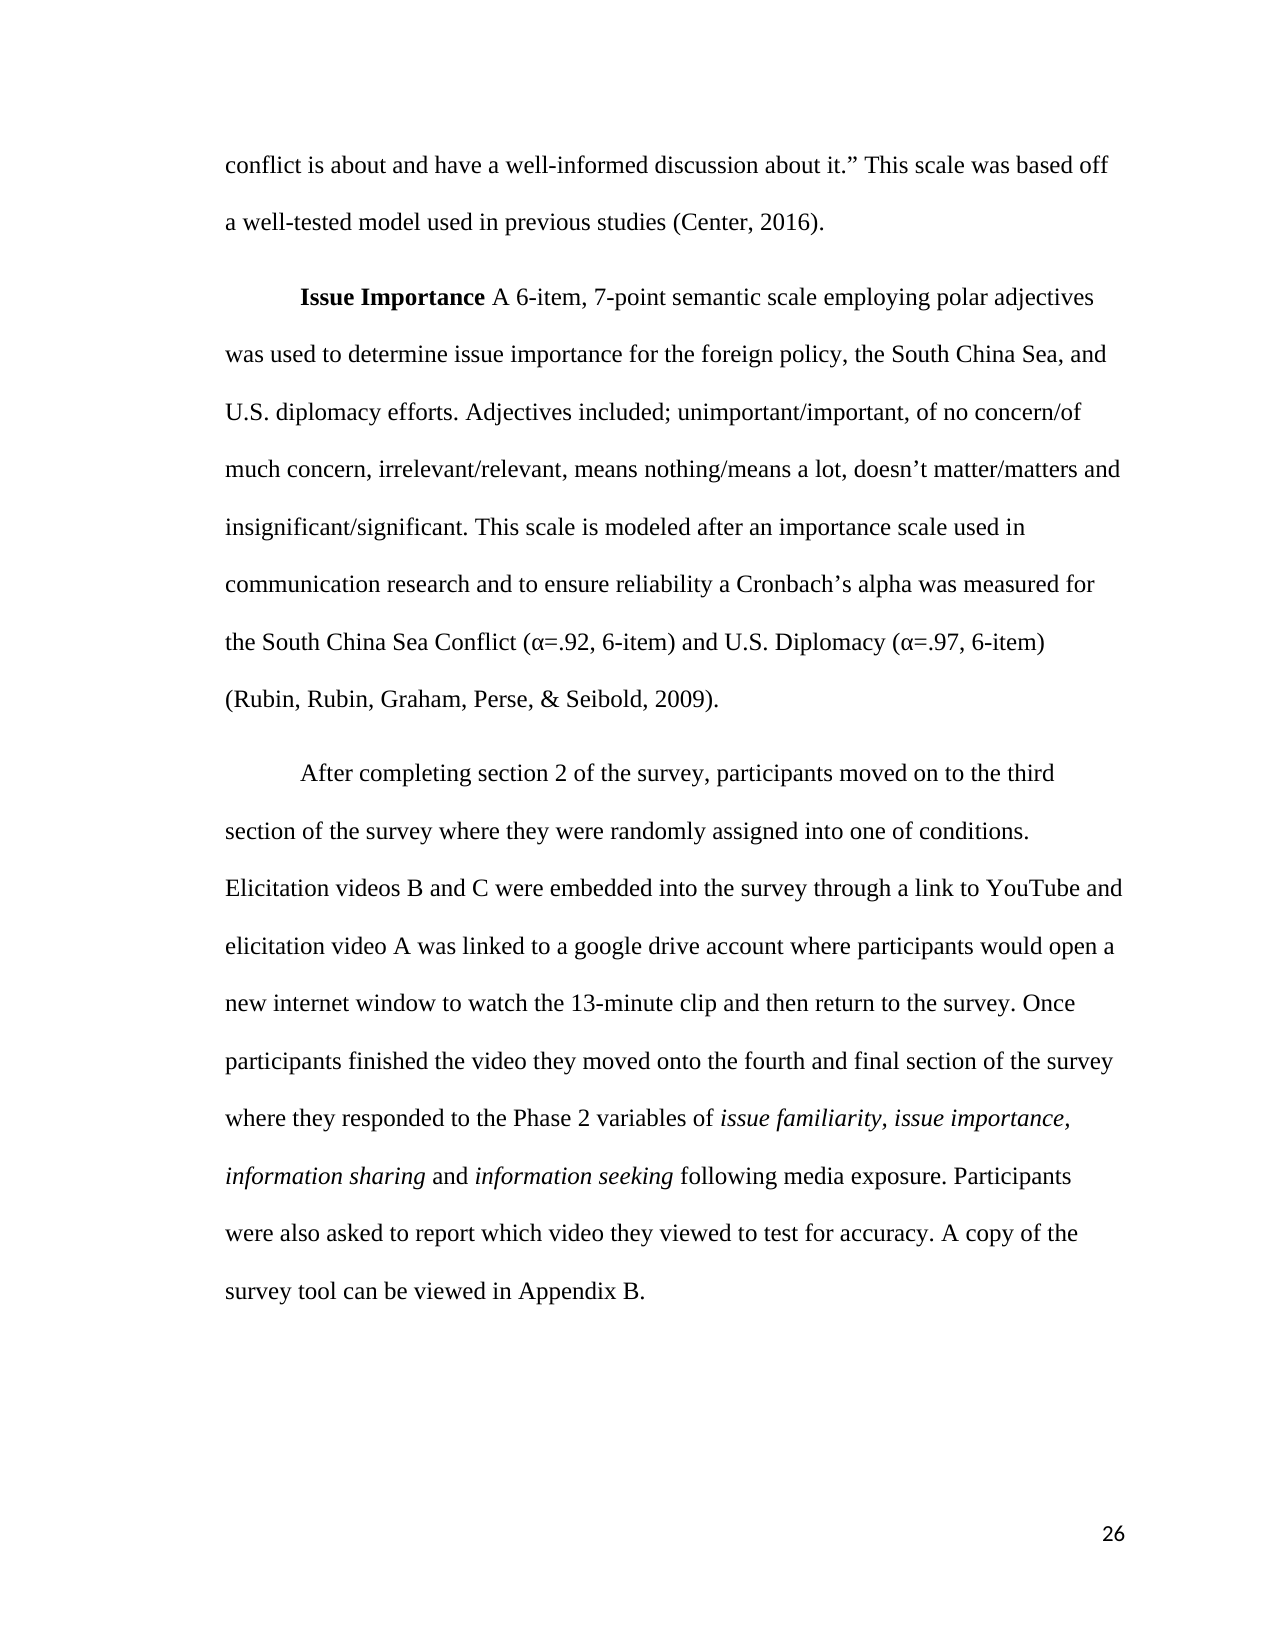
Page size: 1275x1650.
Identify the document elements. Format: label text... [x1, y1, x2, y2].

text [225, 150, 1125, 236]
text After completing section 2 of the survey, participants moved on to the third section of the survey where they were randomly assigned into one of conditions. Elicitation videos B and C were embedded into the survey through a link to YouTube and elicitation video A was linked to a google drive account where participants would open a new internet window to watch the 13-minute clip and then return to the survey. Once participants finished the video they moved onto the fourth and final section of the survey where they responded to the Phase 2 variables of issue familiarity, issue importance, information sharing and information seeking following media exposure. Participants were also asked to report which video they viewed to test for accuracy. A copy of the survey tool can be viewed in Appendix B. [225, 758, 1125, 1304]
text Issue Importance A 6-item, 7-point semantic scale employing polar adjectives was used to determine issue importance for the foreign policy, the South China Sea, and U.S. diplomacy efforts. Adjectives included; unimportant/important, of no concern/of much concern, irrelevant/relevant, means nothing/means a lot, doesn’t matter/matters and insignificant/significant. This scale is modeled after an importance scale used in communication research and to ensure reliability a Cronbach’s alpha was measured for the South China Sea Conflict (α=.92, 6-item) and U.S. Diplomacy (α=.97, 6-item) (Rubin, Rubin, Graham, Perse, & Seibold, 2009). [225, 282, 1125, 713]
